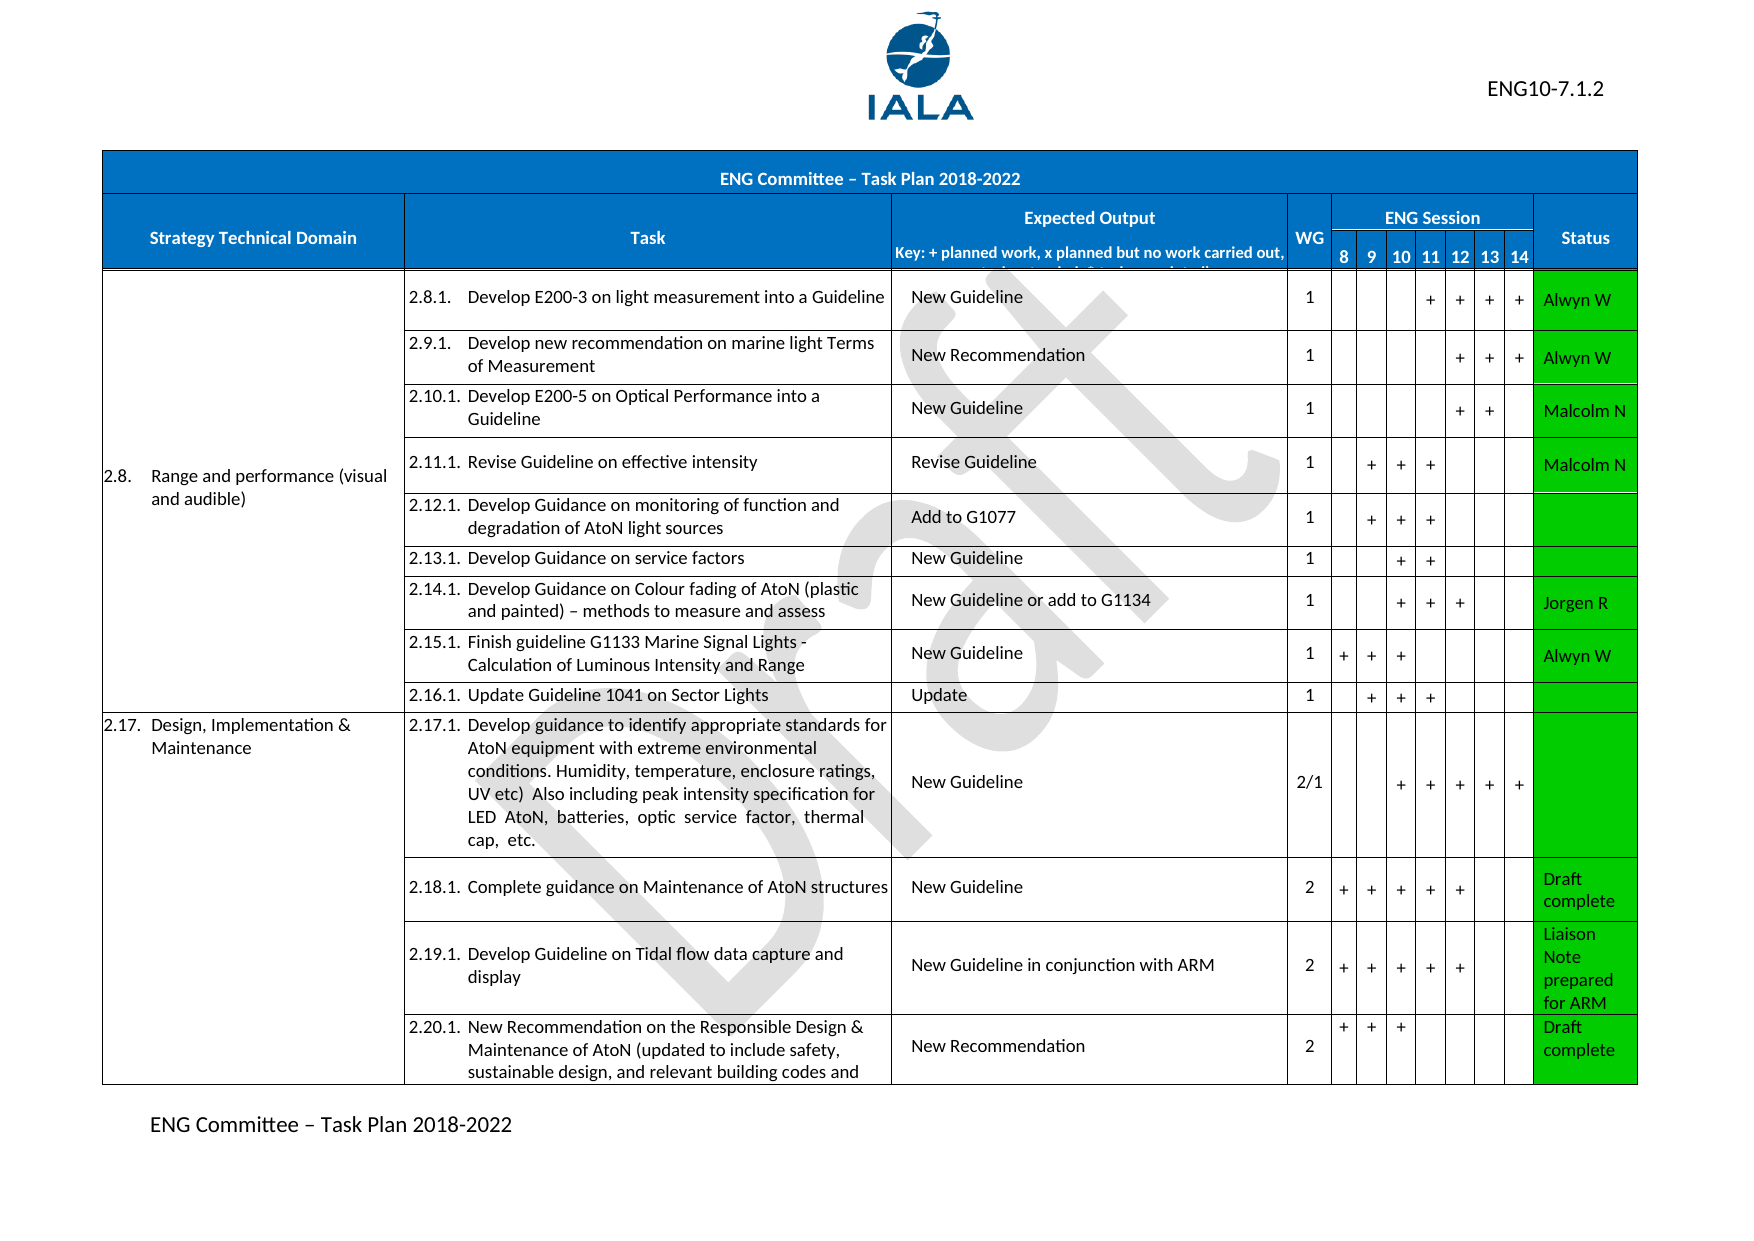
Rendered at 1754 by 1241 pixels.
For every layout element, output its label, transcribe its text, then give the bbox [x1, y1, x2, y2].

table_cell + [1332, 630, 1356, 682]
table_cell 1 [1288, 630, 1331, 682]
table_cell 14 [1505, 231, 1533, 268]
table_cell [1505, 630, 1533, 682]
table_cell + [1387, 547, 1415, 576]
table_cell [1475, 683, 1504, 712]
table_cell + [1446, 922, 1474, 1014]
table_cell New Recommendation [892, 1015, 1287, 1084]
table_cell [1475, 494, 1504, 546]
table_cell [1475, 438, 1504, 492]
table_cell Revise Guideline on effective intensity [405, 438, 891, 492]
table_cell [1332, 683, 1356, 712]
table_cell + [1387, 683, 1415, 712]
table_cell New Guideline [892, 630, 1287, 682]
table_cell [1332, 438, 1356, 492]
table_cell + [1357, 438, 1386, 492]
table_cell [1534, 683, 1637, 712]
table_cell 1 [1288, 683, 1331, 712]
table_cell [1357, 271, 1386, 330]
table_cell 8 [1332, 231, 1356, 268]
table_cell 11 [1416, 231, 1445, 268]
table_cell + [1357, 1015, 1386, 1084]
table_cell New Guideline [892, 547, 1287, 576]
table_cell 2 [1288, 1015, 1331, 1084]
table_cell Complete guidance on Maintenance of AtoN structures [405, 858, 891, 921]
table_cell + [1416, 438, 1445, 492]
table_cell 1 [1288, 494, 1331, 546]
table_cell Draft complete [1534, 858, 1637, 921]
table_cell [1475, 1015, 1504, 1084]
table_cell New Guideline or add to G1134 [892, 577, 1287, 629]
table_cell New Recommendation [892, 331, 1287, 383]
table_cell Design, Implementation & Maintenance [103, 713, 404, 1084]
table_cell 2 [1288, 922, 1331, 1014]
table_cell [1416, 385, 1445, 437]
table_cell 1 [1288, 577, 1331, 629]
table_cell 1 [1288, 271, 1331, 330]
table_cell + [1446, 385, 1474, 437]
table_cell [1505, 494, 1533, 546]
table_cell [1332, 331, 1356, 383]
table_cell + [1416, 858, 1445, 921]
table_cell Liaison Note prepared for ARM [1534, 922, 1637, 1014]
table_cell + [1387, 438, 1415, 492]
table_cell [1534, 547, 1637, 576]
table_cell Alwyn W [1534, 271, 1637, 330]
table_cell + [1505, 713, 1533, 857]
table_cell [1446, 547, 1474, 576]
table_cell [1475, 922, 1504, 1014]
table_cell [1446, 630, 1474, 682]
table_cell + [1416, 577, 1445, 629]
table_cell Develop guidance to identify appropriate standards for AtoN equipment with extreme environmental conditions. Humidity, temperature, enclosure ratings, UV etc) Also including peak intensity specification for LED AtoN, batteries, optic service factor, thermal cap, etc. [405, 713, 891, 857]
table_cell + [1332, 1015, 1356, 1084]
table_cell [1357, 385, 1386, 437]
table_cell + [1416, 713, 1445, 857]
table_cell Update [892, 683, 1287, 712]
table_cell + [1387, 713, 1415, 857]
table_cell 13 [1475, 231, 1504, 268]
table_cell Finish guideline G1133 Marine Signal Lights - Calculation of Luminous Intensity and Range [405, 630, 891, 682]
table_cell Develop Guidance on Colour fading of AtoN (plastic and painted) – methods to measure and assess [405, 577, 891, 629]
table_cell + [1387, 630, 1415, 682]
table_cell Develop new recommendation on marine light Terms of Measurement [405, 331, 891, 383]
table_cell Malcolm N [1534, 385, 1637, 437]
table_cell + [1387, 1015, 1415, 1084]
table_cell [1534, 494, 1637, 546]
table_cell [1332, 271, 1356, 330]
table_cell + [1505, 331, 1533, 383]
table_cell + [1416, 922, 1445, 1014]
table_cell Add to G1077 [892, 494, 1287, 546]
table_cell + [1332, 922, 1356, 1014]
table_cell [1446, 494, 1474, 546]
table_cell [1446, 683, 1474, 712]
table_cell + [1357, 922, 1386, 1014]
table_cell Develop Guidance on monitoring of function and degradation of AtoN light sources [405, 494, 891, 546]
table_cell 1 [1288, 385, 1331, 437]
table_cell [1505, 385, 1533, 437]
table_cell [1505, 683, 1533, 712]
table_cell [1505, 438, 1533, 492]
table_cell [1357, 331, 1386, 383]
table_cell [1475, 630, 1504, 682]
table_cell Status [1534, 194, 1637, 268]
table_cell [1446, 438, 1474, 492]
table_cell + [1505, 271, 1533, 330]
table_cell + [1357, 630, 1386, 682]
table_cell 1 [1288, 547, 1331, 576]
table_cell + [1475, 385, 1504, 437]
table_cell [1387, 271, 1415, 330]
table_cell + [1387, 494, 1415, 546]
table_cell + [1387, 858, 1415, 921]
table_cell + [1357, 858, 1386, 921]
table_cell Strategy Technical Domain [103, 194, 404, 268]
table_cell [1505, 577, 1533, 629]
table_cell + [1446, 577, 1474, 629]
table_cell + [1475, 331, 1504, 383]
table_cell Develop E200-3 on light measurement into a Guideline [405, 271, 891, 330]
table_cell New Guideline [892, 271, 1287, 330]
table_cell + [1475, 271, 1504, 330]
table_cell New Guideline in conjunction with ARM [892, 922, 1287, 1014]
table_cell + [1446, 271, 1474, 330]
table_cell [1332, 385, 1356, 437]
table_cell + [1357, 683, 1386, 712]
table_cell [1475, 547, 1504, 576]
table_cell New Guideline [892, 385, 1287, 437]
table_cell [1416, 331, 1445, 383]
table_cell [1357, 547, 1386, 576]
table_cell 10 [1387, 231, 1415, 268]
table_cell 2/1 [1288, 713, 1331, 857]
table_cell New Guideline [892, 858, 1287, 921]
table_cell + [1416, 271, 1445, 330]
table_cell Draft complete [1534, 1015, 1637, 1084]
table_cell 1 [1288, 438, 1331, 492]
table_cell [1416, 630, 1445, 682]
table_cell New Guideline [892, 713, 1287, 857]
table_cell 1 [1288, 331, 1331, 383]
table_cell [1387, 385, 1415, 437]
table_cell + [1332, 858, 1356, 921]
table_cell [1505, 858, 1533, 921]
table_cell + [1416, 494, 1445, 546]
table_cell [1475, 577, 1504, 629]
picture [844, 0, 992, 144]
table_cell + [1416, 547, 1445, 576]
table_cell 2 [1288, 858, 1331, 921]
table_cell Task [405, 194, 891, 268]
table_cell [1332, 577, 1356, 629]
table_cell [1357, 577, 1386, 629]
table_cell [1534, 713, 1637, 857]
table_cell [1416, 1015, 1445, 1084]
table_cell Jorgen R [1534, 577, 1637, 629]
table_cell [1387, 331, 1415, 383]
table_cell [1332, 547, 1356, 576]
table_cell 9 [1357, 231, 1386, 268]
table_cell + [1475, 713, 1504, 857]
table_cell + [1446, 331, 1474, 383]
table_cell + [1357, 494, 1386, 546]
table_cell Alwyn W [1534, 630, 1637, 682]
table_cell Malcolm N [1534, 438, 1637, 492]
table_cell [1357, 713, 1386, 857]
table_cell Revise Guideline [892, 438, 1287, 492]
table_cell Develop Guidance on service factors [405, 547, 891, 576]
table_cell 12 [1446, 231, 1474, 268]
table_cell + [1387, 577, 1415, 629]
table_cell + [1416, 683, 1445, 712]
table_header ENG Committee – Task Plan 2018-2022 [103, 151, 1637, 193]
table_cell [1505, 547, 1533, 576]
table_cell [1505, 922, 1533, 1014]
table_cell WG [1288, 194, 1331, 268]
table_cell Expected Output Key: + planned work, x planned but no work carried out, > task extended, * task completed) [892, 194, 1287, 268]
table_cell [1332, 713, 1356, 857]
table_cell + [1387, 922, 1415, 1014]
table_cell [1446, 1015, 1474, 1084]
table_cell Update Guideline 1041 on Sector Lights [405, 683, 891, 712]
table_cell Range and performance (visual and audible) [103, 271, 404, 712]
table_cell Develop E200-5 on Optical Performance into a Guideline [405, 385, 891, 437]
table_cell Develop Guideline on Tidal flow data capture and display [405, 922, 891, 1014]
table_cell + [1446, 713, 1474, 857]
table_cell Alwyn W [1534, 331, 1637, 383]
table_cell [1505, 1015, 1533, 1084]
table_cell [1332, 494, 1356, 546]
table_cell [1475, 858, 1504, 921]
table_cell + [1446, 858, 1474, 921]
table_cell ENG Session [1332, 194, 1533, 229]
